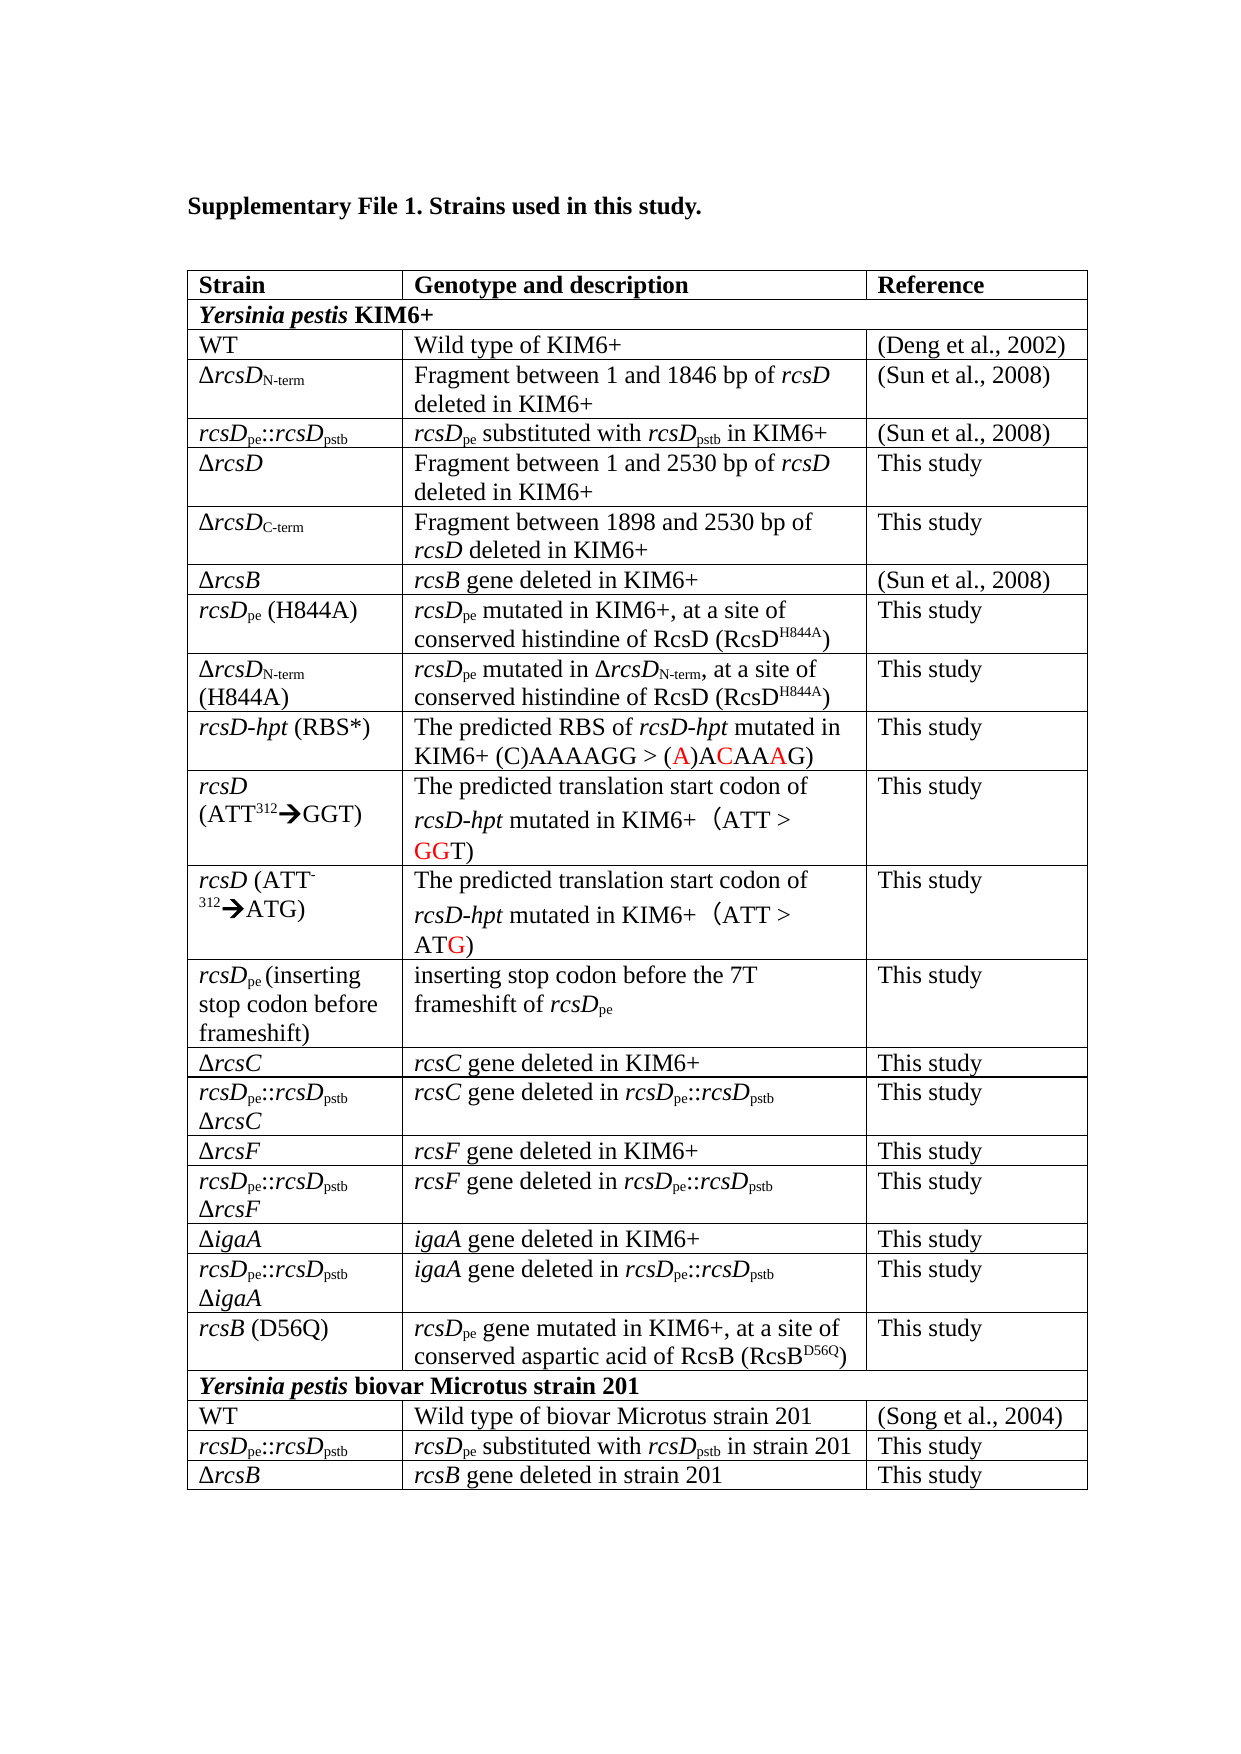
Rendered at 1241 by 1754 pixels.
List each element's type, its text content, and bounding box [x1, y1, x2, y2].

table_cell rcsDpe gene mutated in KIM6+, at a site of conserved aspartic acid of RcsB (RcsBD56Q) [403, 1313, 866, 1370]
table_cell rcsDpe::rcsDpstb [188, 419, 402, 447]
table_cell igaA gene deleted in KIM6+ [403, 1224, 866, 1253]
table_cell This study [867, 866, 1087, 959]
table_cell WT [188, 330, 402, 359]
table_cell rcsB gene deleted in KIM6+ [403, 565, 866, 594]
table_cell igaA gene deleted in rcsDpe::rcsDpstb [403, 1254, 866, 1312]
table_cell The predicted translation start codon of rcsD-hpt mutated in KIM6+（ATT > GGT) [403, 771, 866, 864]
table_cell Wild type of biovar Microtus strain 201 [403, 1401, 866, 1430]
table_cell rcsF gene deleted in KIM6+ [403, 1136, 866, 1165]
table_cell ∆igaA [188, 1224, 402, 1253]
table_cell (Sun et al., 2008) [867, 565, 1087, 594]
table_cell This study [867, 1254, 1087, 1312]
table_cell ∆rcsDN-term (H844A) [188, 654, 402, 711]
table_cell This study [867, 1461, 1087, 1489]
table_cell ∆rcsB [188, 1461, 402, 1489]
table_cell (Sun et al., 2008) [867, 419, 1087, 447]
table_cell rcsDpe::rcsDpstb [188, 1431, 402, 1459]
table_cell inserting stop codon before the 7T frameshift of rcsDpe [403, 960, 866, 1047]
table_cell ∆rcsDC-term [188, 507, 402, 564]
table_cell rcsD (ATT-312ATG) [188, 866, 402, 959]
table_cell ∆rcsD [188, 448, 402, 506]
table_cell (Deng et al., 2002) [867, 330, 1087, 359]
table_cell rcsDpe substituted with rcsDpstb in KIM6+ [403, 419, 866, 447]
table_cell Wild type of KIM6+ [403, 330, 866, 359]
table_cell rcsC gene deleted in rcsDpe::rcsDpstb [403, 1078, 866, 1135]
table_header Strain [188, 271, 402, 299]
table_cell (Sun et al., 2008) [867, 360, 1087, 417]
table_cell This study [867, 1048, 1087, 1076]
table_cell This study [867, 1166, 1087, 1223]
table_cell rcsDpe::rcsDpstb ∆igaA [188, 1254, 402, 1312]
table_cell rcsD (ATT312GGT) [188, 771, 402, 864]
table_cell This study [867, 771, 1087, 864]
table_cell This study [867, 1136, 1087, 1165]
table_cell This study [867, 1313, 1087, 1370]
table_cell Yersinia pestis KIM6+ [188, 300, 1087, 329]
table_cell WT [188, 1401, 402, 1430]
table_cell ∆rcsDN-term [188, 360, 402, 417]
table_cell rcsB (D56Q) [188, 1313, 402, 1370]
table_cell rcsDpe (H844A) [188, 595, 402, 653]
table_cell Fragment between 1 and 2530 bp of rcsD deleted in KIM6+ [403, 448, 866, 506]
table_cell The predicted translation start codon of rcsD-hpt mutated in KIM6+（ATT > ATG) [403, 866, 866, 959]
table_cell (Song et al., 2004) [867, 1401, 1087, 1430]
table_cell This study [867, 960, 1087, 1047]
table_cell rcsDpe (inserting stop codon before frameshift) [188, 960, 402, 1047]
table_cell Fragment between 1898 and 2530 bp of rcsD deleted in KIM6+ [403, 507, 866, 564]
table_cell rcsB gene deleted in strain 201 [403, 1461, 866, 1489]
table_cell rcsDpe mutated in ∆rcsDN-term, at a site of conserved histindine of RcsD (RcsDH844A) [403, 654, 866, 711]
table_cell This study [867, 1078, 1087, 1135]
table_cell rcsDpe::rcsDpstb ∆rcsF [188, 1166, 402, 1223]
table_cell This study [867, 448, 1087, 506]
table_cell This study [867, 1224, 1087, 1253]
table_cell ∆rcsC [188, 1048, 402, 1076]
subtitle Supplementary File 1. Strains used in this study. [187, 189, 1053, 222]
table_cell Fragment between 1 and 1846 bp of rcsD deleted in KIM6+ [403, 360, 866, 417]
table_cell rcsDpe mutated in KIM6+, at a site of conserved histindine of RcsD (RcsDH844A) [403, 595, 866, 653]
table_cell rcsDpe::rcsDpstb ∆rcsC [188, 1078, 402, 1135]
table_cell Yersinia pestis biovar Microtus strain 201 [188, 1371, 1087, 1400]
table_cell rcsC gene deleted in KIM6+ [403, 1048, 866, 1076]
table_cell This study [867, 654, 1087, 711]
table_cell This study [867, 507, 1087, 564]
table_cell rcsD-hpt (RBS*) [188, 712, 402, 770]
table_cell rcsDpe substituted with rcsDpstb in strain 201 [403, 1431, 866, 1459]
table_cell ∆rcsB [188, 565, 402, 594]
table_cell rcsF gene deleted in rcsDpe::rcsDpstb [403, 1166, 866, 1223]
table_header Genotype and description [403, 271, 866, 299]
table_cell ∆rcsF [188, 1136, 402, 1165]
table_header Reference [867, 271, 1087, 299]
table_cell The predicted RBS of rcsD-hpt mutated in KIM6+ (C)AAAAGG > (A)ACAAAG) [403, 712, 866, 770]
table_cell This study [867, 712, 1087, 770]
table_cell This study [867, 595, 1087, 653]
table_cell This study [867, 1431, 1087, 1459]
